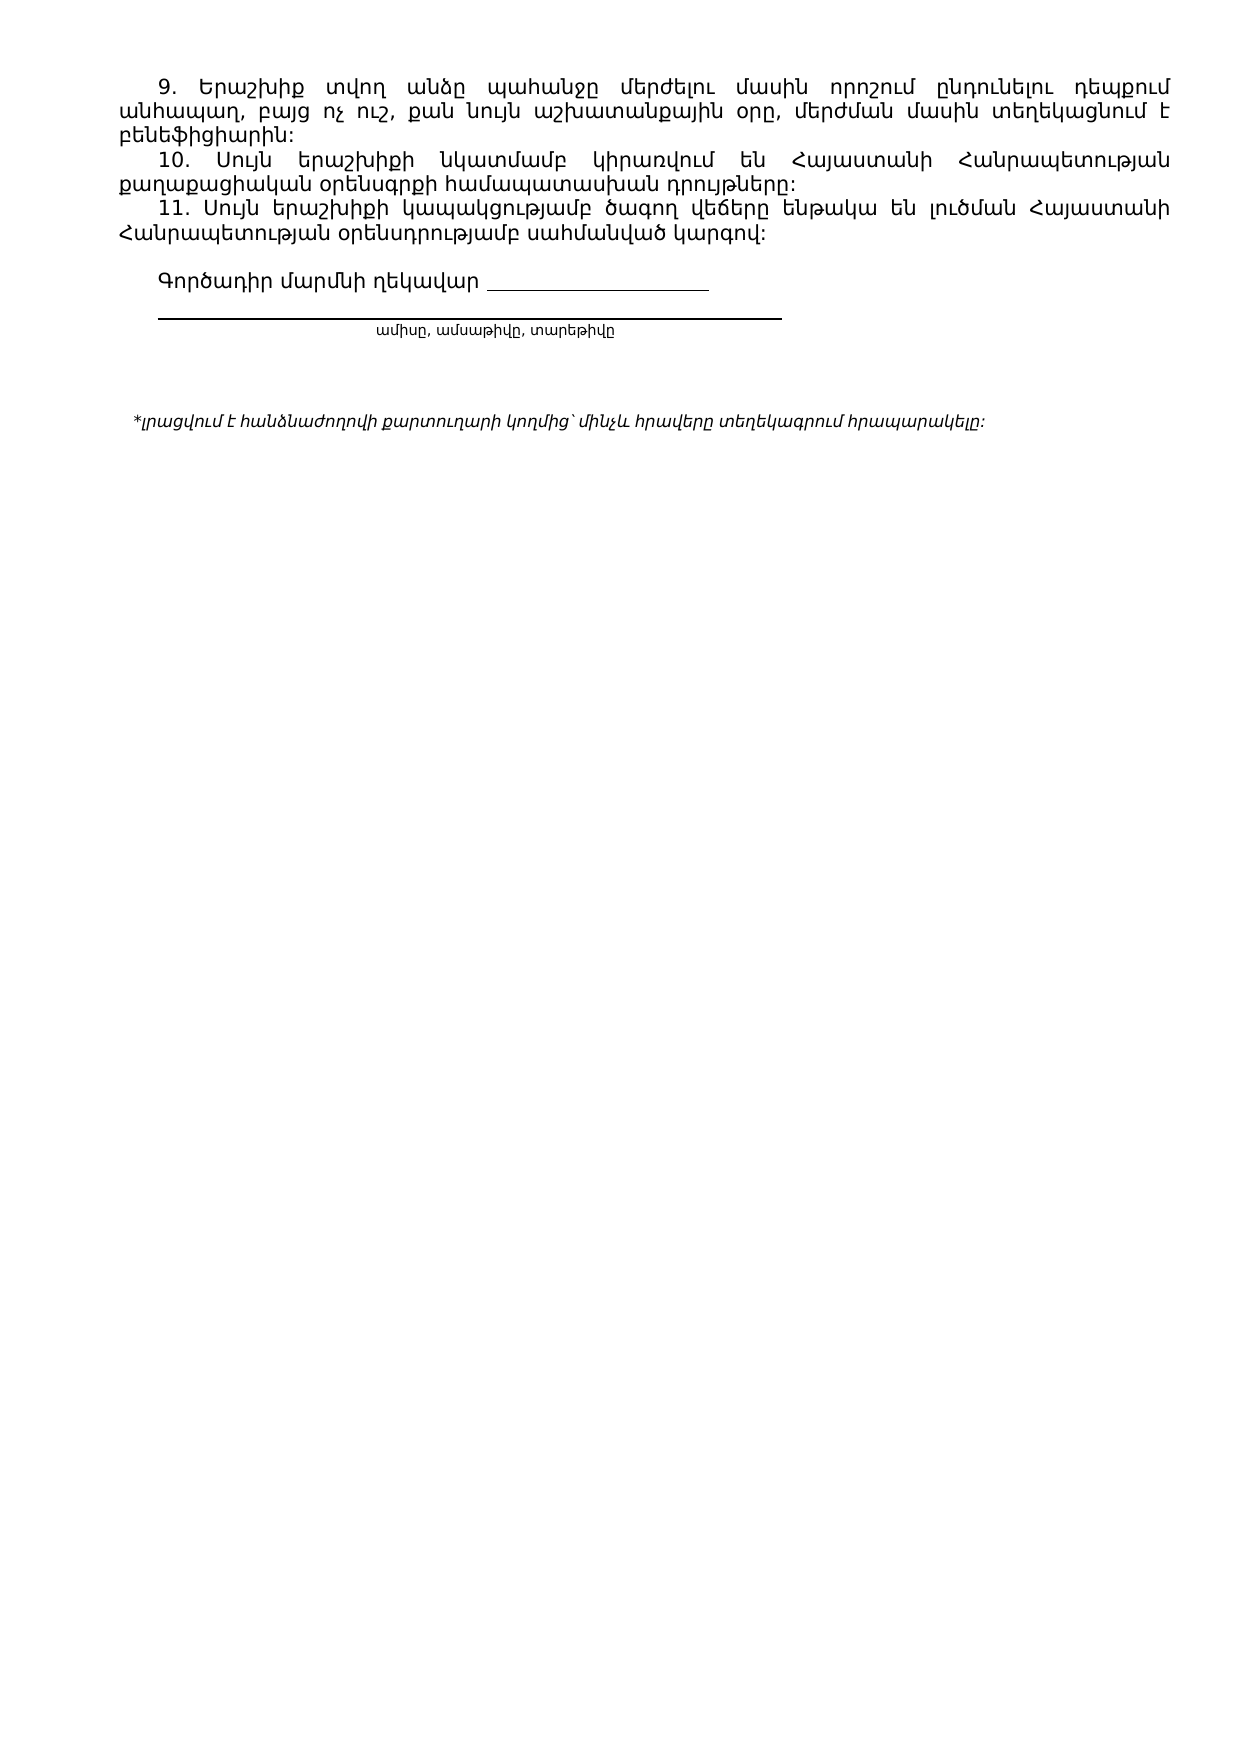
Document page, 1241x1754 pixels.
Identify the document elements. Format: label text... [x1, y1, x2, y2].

text 11. Սույն երաշխիքի կապակցությամբ ծագող վեճերը ենթակա են լուծման Հայաստանի Հանրապետության օրենսդրությամբ սահմանված կարգով: [118, 196, 1171, 245]
text 10. Սույն երաշխիքի նկատմամբ կիրառվում են Հայաստանի Հանրապետության քաղաքացիական օրենսգրքի համապատասխան դրույթները: [118, 148, 1171, 196]
text Գործադիր մարմնի ղեկավար [118, 269, 1171, 293]
text *լրացվում է հանձնաժողովի քարտուղարի կողմից` մինչև հրավերը տեղեկագրում հրապարակելը: [118, 409, 1171, 432]
text ամիսը, ամսաթիվը, տարեթիվը [118, 322, 1171, 351]
text 9. Երաշխիք տվող անձը պահանջը մերժելու մասին որոշում ընդունելու դեպքում անհապաղ, բայց ոչ ուշ, քան նույն աշխատանքային օրը, մերժման մասին տեղեկացնում է բենեֆիցիարին: [118, 75, 1171, 148]
